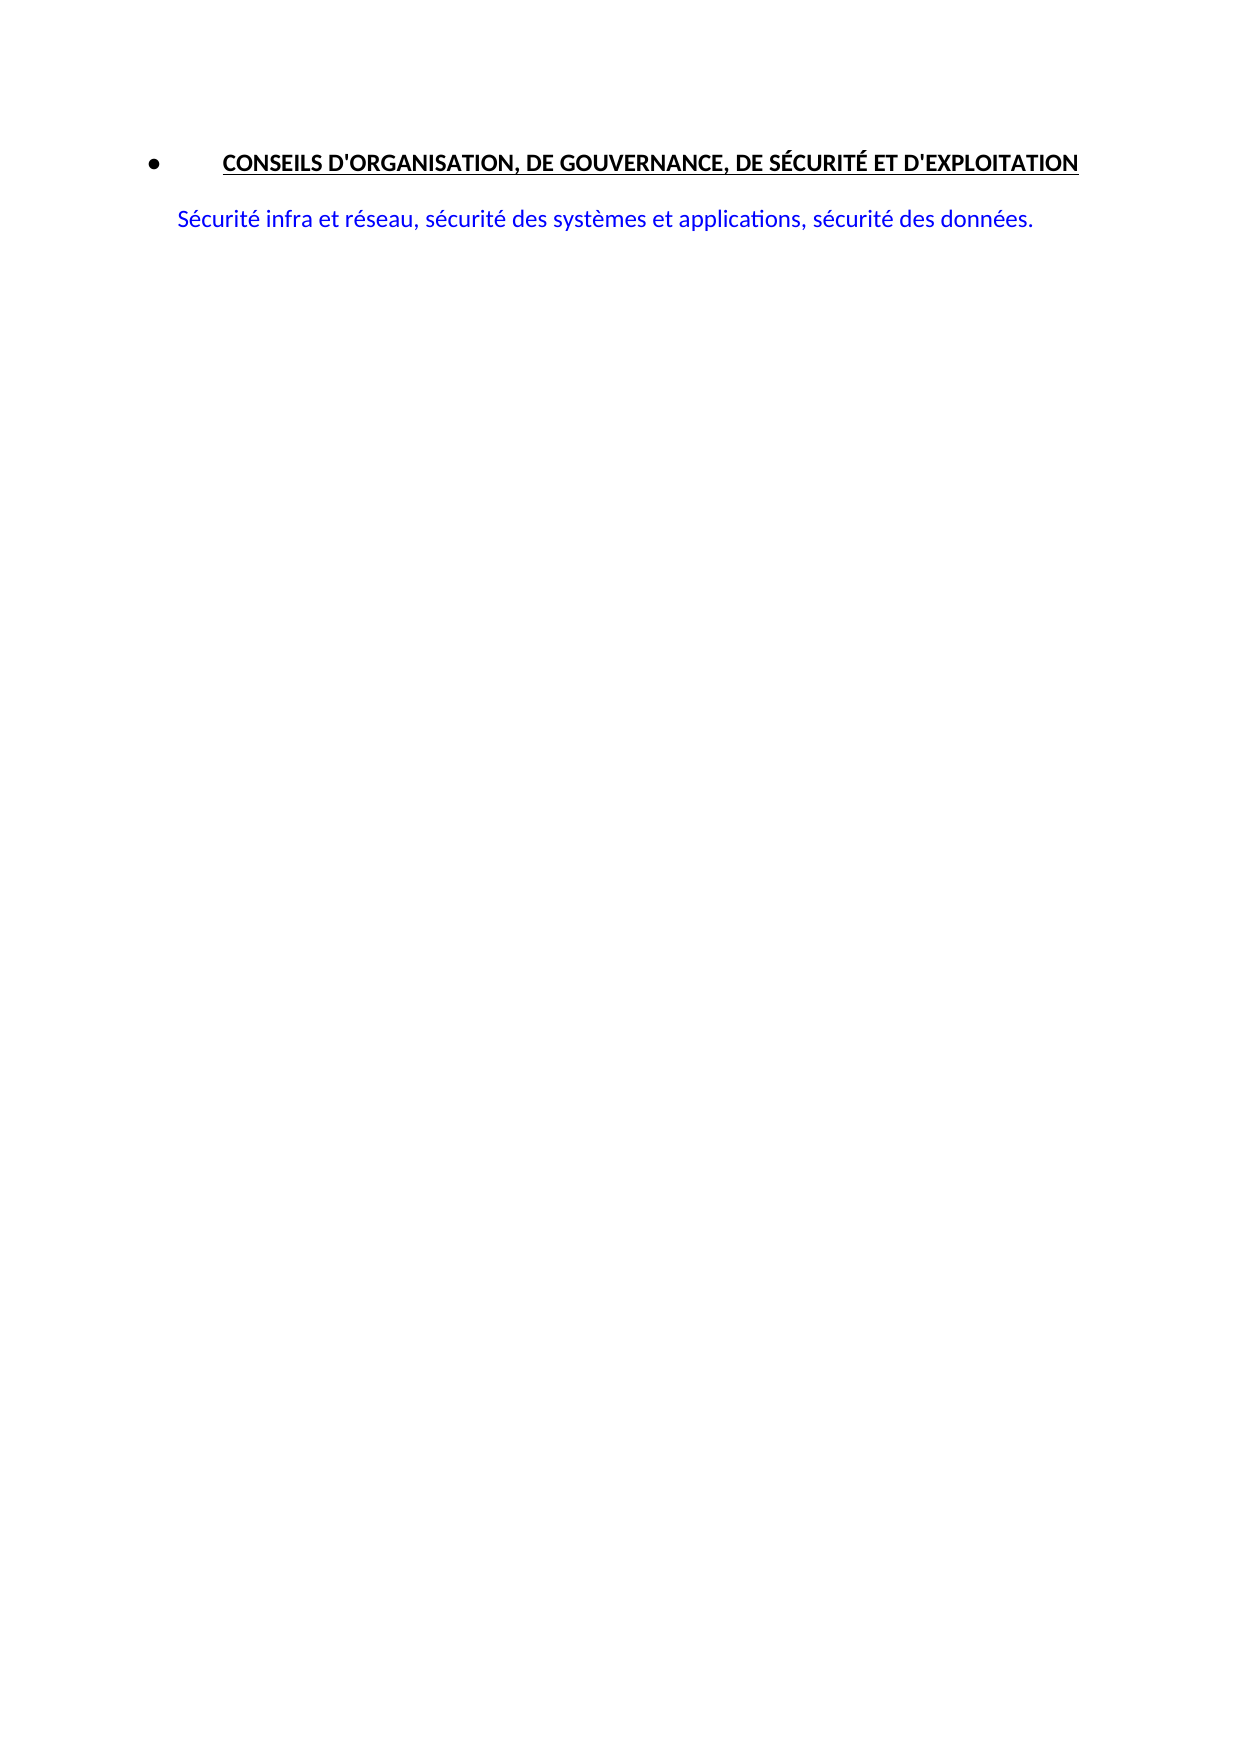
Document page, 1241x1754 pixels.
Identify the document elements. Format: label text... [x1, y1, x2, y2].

list conseils d'organisation, de gouvernance, de sécurité et d'exploitation [148, 148, 1093, 178]
text Sécurité infra et réseau, sécurité des systèmes et applications, sécurité des données. [177, 203, 1093, 234]
